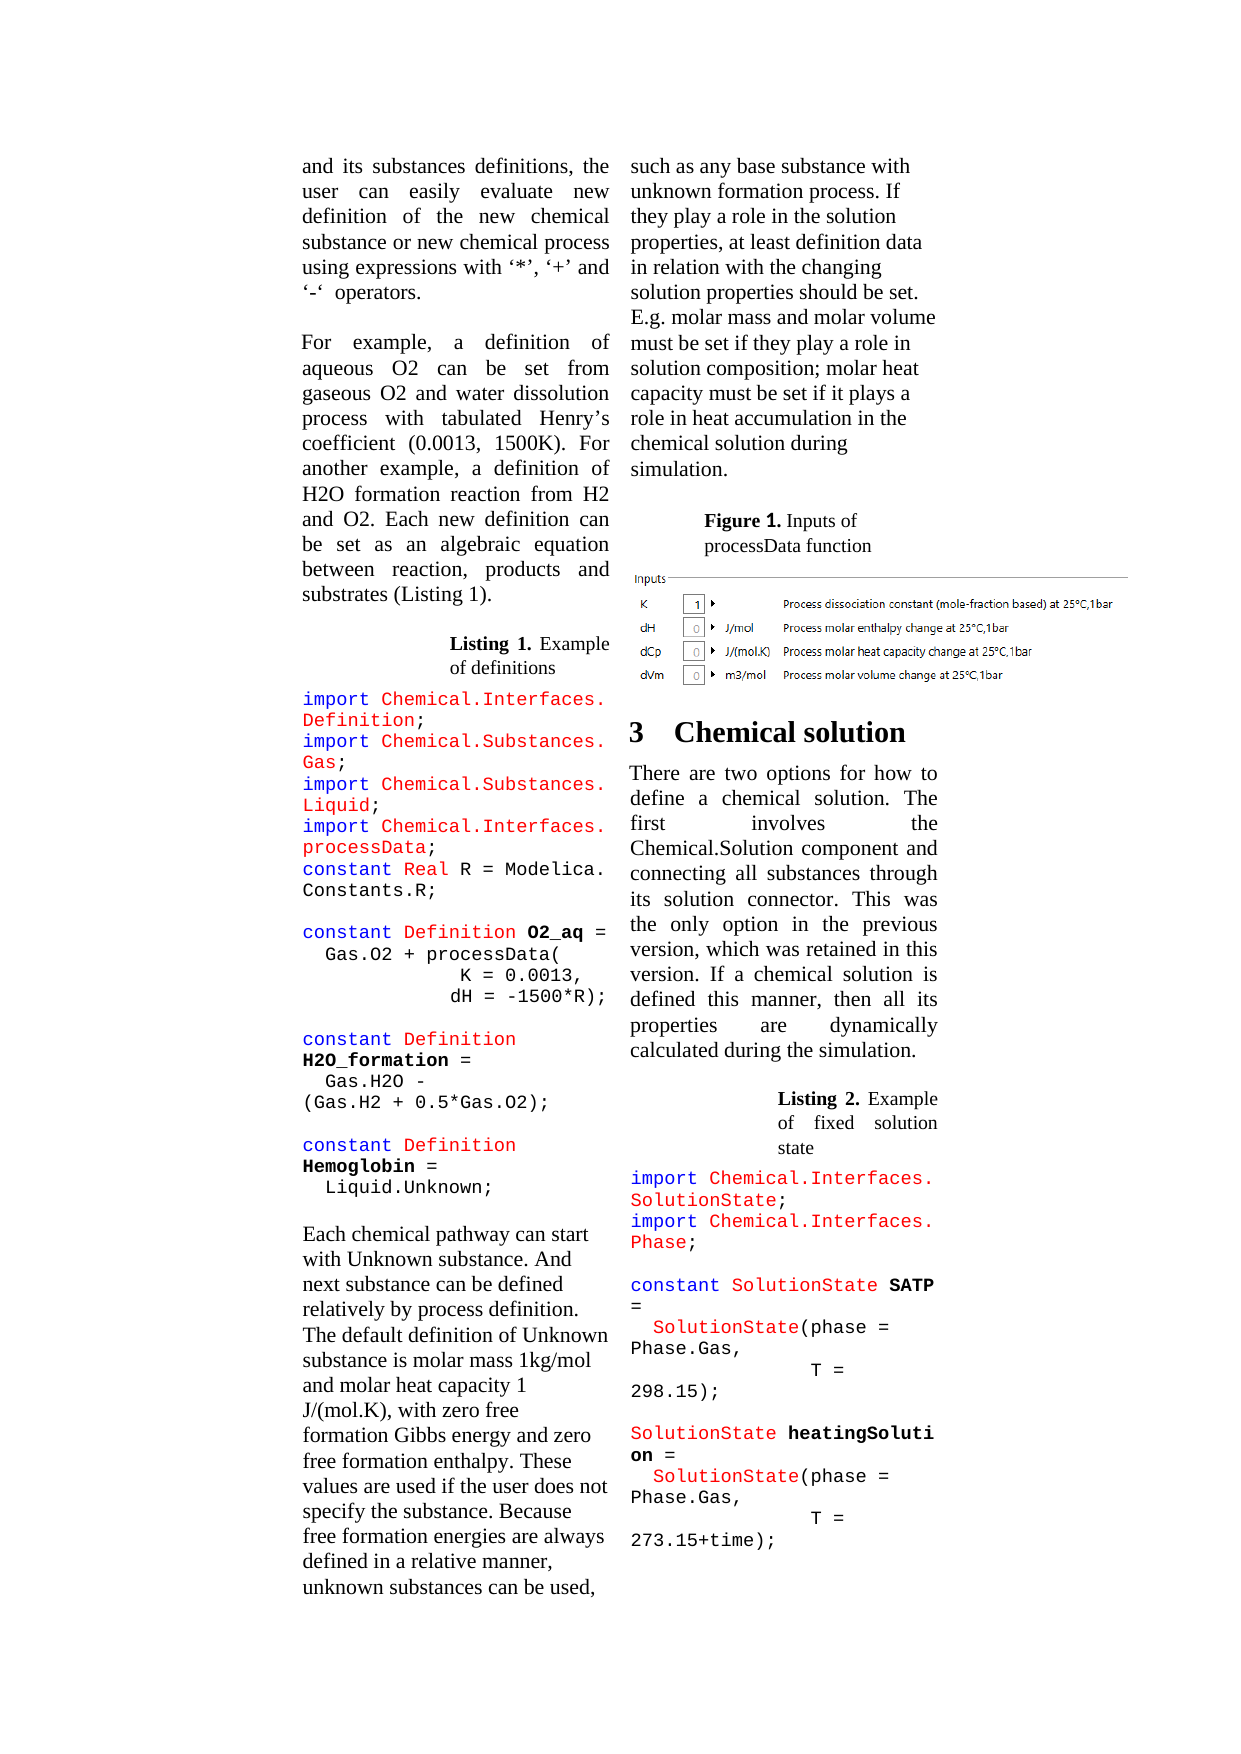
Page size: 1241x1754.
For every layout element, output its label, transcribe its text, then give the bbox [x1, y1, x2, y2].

text import Chemical.Substances.Liquid; [302, 774, 610, 817]
text K = 0.0013, [302, 966, 610, 987]
text SolutionState heatingSolution = [630, 1403, 938, 1467]
text import Chemical.Interfaces.Phase; [630, 1212, 938, 1254]
text dH = -1500*R); [376, 987, 610, 1008]
text constant Definition Hemoglobin = [302, 1136, 610, 1178]
text constant SolutionState SATP = [630, 1275, 938, 1318]
text import Chemical.Interfaces.Definition; [302, 689, 610, 732]
text Each chemical pathway can start with Unknown substance. And next substance can be defined relatively by process definition. The default definition of Unknown substance is molar mass 1kg/mol and molar heat capacity 1 J/(mol.K), with zero free formation Gibbs energy and zero free formation enthalpy. These values are used if the user does not specify the substance. Because free formation energies are always defined in a relative manner, unknown substances can be used, such as any base substance with unknown formation process. If they play a role in the solution properties, at least definition data in relation with the changing solution properties should be set. E.g. molar mass and molar volume must be set if they play a role in solution composition; molar heat capacity must be set if it plays a role in heat accumulation in the chemical solution during simulation. [630, 153, 938, 481]
text import Chemical.Interfaces.SolutionState; [630, 1169, 938, 1212]
picture [630, 567, 1134, 686]
text constant Definition H2O_formation = [302, 1029, 610, 1072]
text For example, a definition of aqueous O2 can be set from gaseous O2 and water dissolution process with tabulated Henry’s coefficient (0.0013, 1500K). For another example, a definition of H2O formation reaction from H2 and O2. Each new definition can be set as an algebraic equation between reaction, products and substrates (Listing 1). [301, 329, 610, 607]
text SolutionState(phase = Phase.Gas, [630, 1318, 938, 1360]
text import Chemical.Substances.Gas; [302, 732, 610, 774]
subtitle Chemical solution [629, 714, 938, 748]
text T = 298.15); [630, 1360, 938, 1403]
text Listing 2. Example of fixed solution state [778, 1087, 938, 1159]
text Figure 1. Inputs of processData function [704, 506, 938, 557]
text T = 273.15+time); [630, 1509, 938, 1552]
text SolutionState(phase = Phase.Gas, [630, 1467, 938, 1509]
text Liquid.Unknown; [302, 1178, 610, 1199]
text Each chemical pathway can start with Unknown substance. And next substance can be defined relatively by process definition. The default definition of Unknown substance is molar mass 1kg/mol and molar heat capacity 1 J/(mol.K), with zero free formation Gibbs energy and zero free formation enthalpy. These values are used if the user does not specify the substance. Because free formation energies are always defined in a relative manner, unknown substances can be used, such as any base substance with unknown formation process. If they play a role in the solution properties, at least definition data in relation with the changing solution properties should be set. E.g. molar mass and molar volume must be set if they play a role in solution composition; molar heat capacity must be set if it plays a role in heat accumulation in the chemical solution during simulation. [302, 1221, 610, 1599]
text Listing 1. Example of definitions [449, 632, 610, 679]
text Gas.H2O - (Gas.H2 + 0.5*Gas.O2); [302, 1072, 610, 1114]
text Gas.O2 + processData( [302, 944, 610, 966]
text There are two options for how to define a chemical solution. The first involves the Chemical.Solution component and connecting all substances through its solution connector. This was the only option in the previous version, which was retained in this version. If a chemical solution is defined this manner, then all its properties are dynamically calculated during the simulation. [629, 759, 938, 1062]
text import Chemical.Interfaces.processData; constant Real R = Modelica.Constants.R; [302, 817, 610, 902]
text constant Definition O2_aq = [302, 923, 610, 944]
